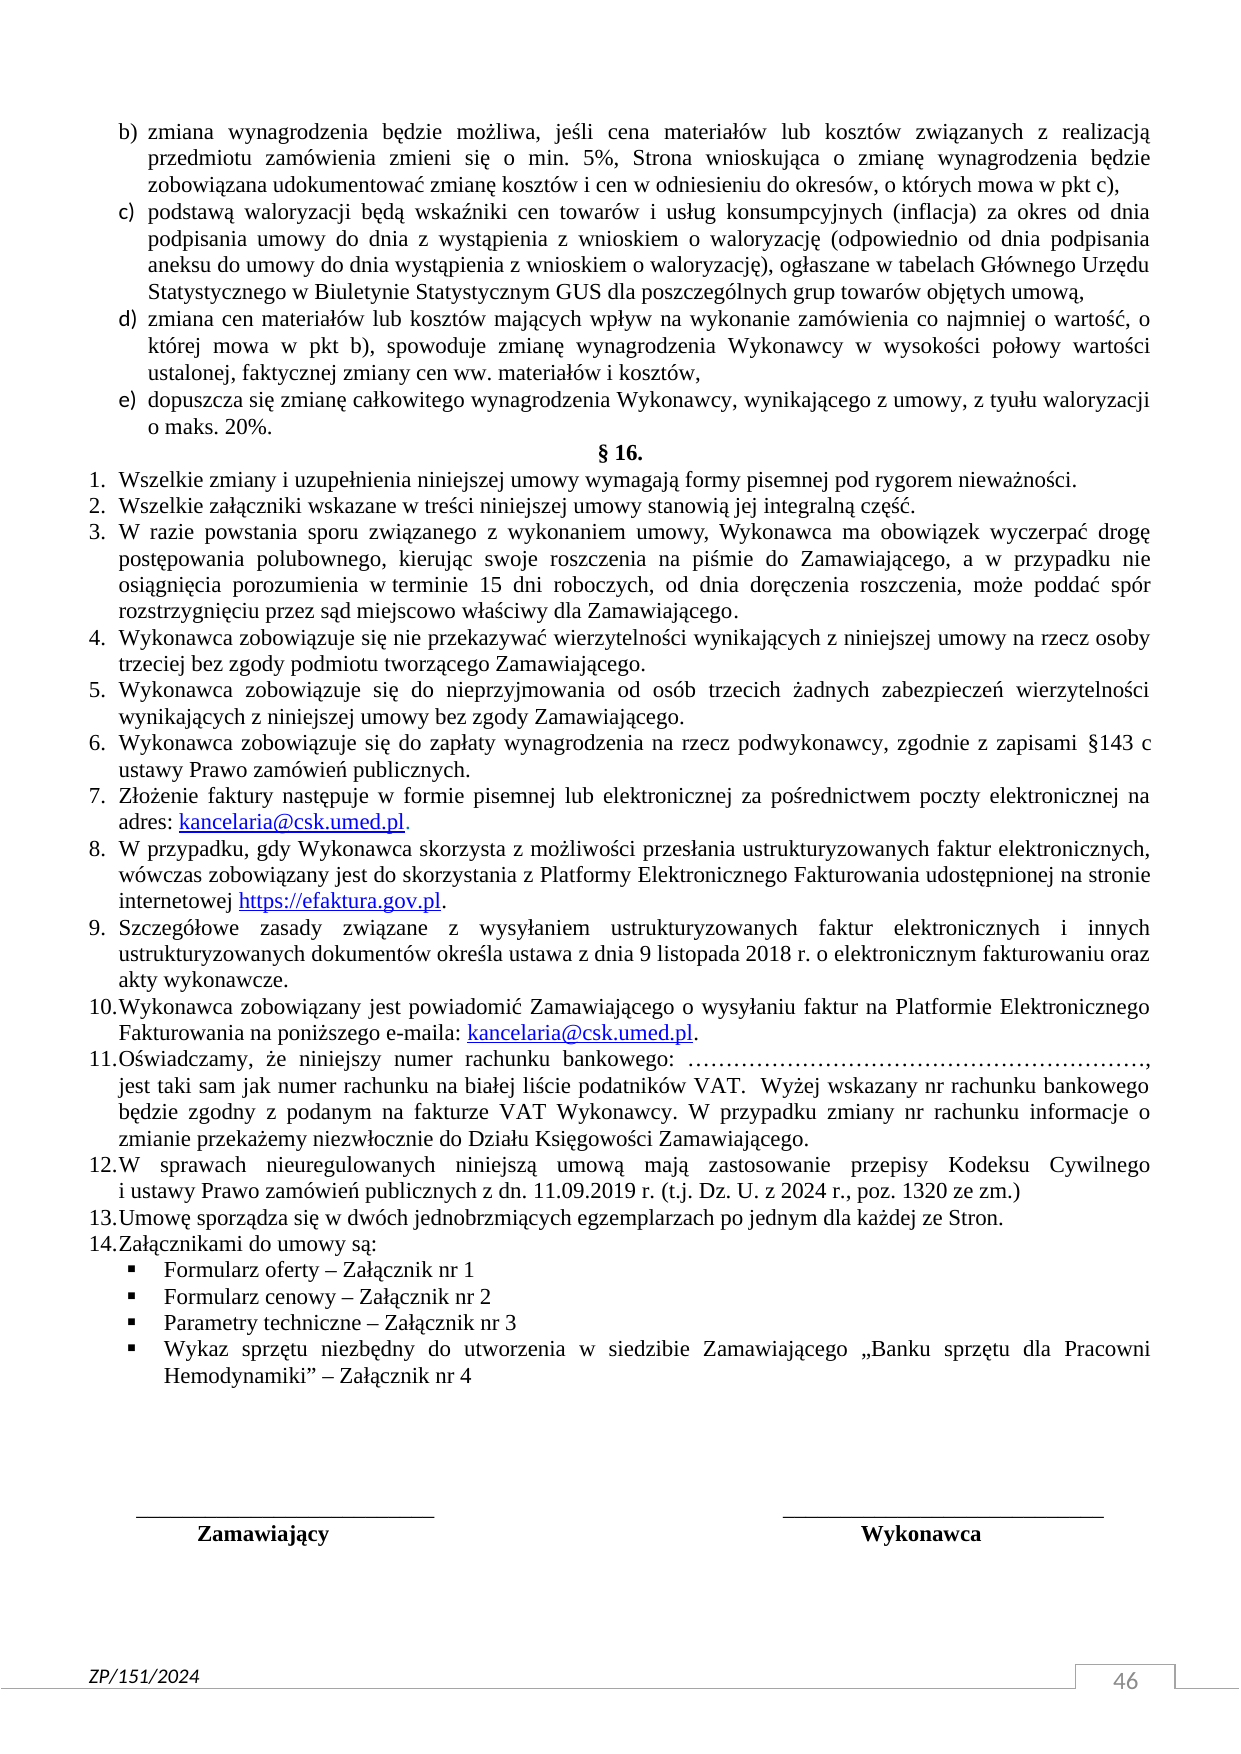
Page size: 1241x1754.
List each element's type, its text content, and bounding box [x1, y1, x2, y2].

list W sprawach nieuregulowanych niniejszą umową mają zastosowanie przepisy Kodeksu Cywilnego i ustawy Prawo zamówień publicznych z dn. 11.09.2019 r. (t.j. Dz. U. z 2024 r., poz. 1320 ze zm.) [89, 1151, 1152, 1204]
list Wszelkie załączniki wskazane w treści niniejszej umowy stanowią jej integralną część. [89, 492, 1151, 518]
list Wykonawca zobowiązany jest powiadomić Zamawiającego o wysyłaniu faktur na Platformie Elektronicznego Fakturowania na poniższego e-maila: kancelaria@csk.umed.pl. [89, 993, 1152, 1046]
list zmiana wynagrodzenia będzie możliwa, jeśli cena materiałów lub kosztów związanych z realizacją przedmiotu zamówienia zmieni się o min. 5%, Strona wnioskująca o zmianę wynagrodzenia będzie zobowiązana udokumentować zmianę kosztów i cen w odniesieniu do okresów, o których mowa w pkt c), [118, 118, 1152, 197]
list Wykonawca zobowiązuje się nie przekazywać wierzytelności wynikających z niniejszej umowy na rzecz osoby trzeciej bez zgody podmiotu tworzącego Zamawiającego. [89, 624, 1152, 677]
list W przypadku, gdy Wykonawca skorzysta z możliwości przesłania ustrukturyzowanych faktur elektronicznych, wówczas zobowiązany jest do skorzystania z Platformy Elektronicznego Fakturowania udostępnionej na stronie internetowej https://efaktura.gov.pl. [89, 835, 1152, 914]
list dopuszcza się zmianę całkowitego wynagrodzenia Wykonawcy, wynikającego z umowy, z tyułu waloryzacji o maks. 20%. [118, 385, 1152, 439]
list Wykonawca zobowiązuje się do zapłaty wynagrodzenia na rzecz podwykonawcy, zgodnie z zapisami §143 c ustawy Prawo zamówień publicznych. [89, 729, 1152, 782]
list Umowę sporządza się w dwóch jednobrzmiących egzemplarzach po jednym dla każdej ze Stron. [89, 1204, 1152, 1230]
text __________________________ ____________________________ [89, 1493, 1152, 1520]
list Wykonawca zobowiązuje się do nieprzyjmowania od osób trzecich żadnych zabezpieczeń wierzytelności wynikających z niniejszej umowy bez zgody Zamawiającego. [89, 677, 1152, 729]
list Formularz oferty – Załącznik nr 1 [126, 1256, 1152, 1283]
list Parametry techniczne – Załącznik nr 3 [126, 1309, 1152, 1335]
list Złożenie faktury następuje w formie pisemnej lub elektronicznej za pośrednictwem poczty elektronicznej na adres: kancelaria@csk.umed.pl. [89, 782, 1152, 835]
text Zamawiający Wykonawca [162, 1520, 1152, 1546]
list Oświadczamy, że niniejszy numer rachunku bankowego: ……………………………………………………, jest taki sam jak numer rachunku na białej liście podatników VAT. Wyżej wskazany nr rachunku bankowego będzie zgodny z podanym na fakturze VAT Wykonawcy. W przypadku zmiany nr rachunku informacje o zmianie przekażemy niezwłocznie do Działu Księgowości Zamawiającego. [89, 1046, 1152, 1151]
text § 16. [89, 439, 1152, 466]
list Wykaz sprzętu niezbędny do utworzenia w siedzibie Zamawiającego „Banku sprzętu dla Pracowni Hemodynamiki” – Załącznik nr 4 [126, 1335, 1152, 1388]
list Formularz cenowy – Załącznik nr 2 [126, 1283, 1152, 1309]
list Wszelkie zmiany i uzupełnienia niniejszej umowy wymagają formy pisemnej pod rygorem nieważności. [89, 466, 1152, 492]
list W razie powstania sporu związanego z wykonaniem umowy, Wykonawca ma obowiązek wyczerpać drogę postępowania polubownego, kierując swoje roszczenia na piśmie do Zamawiającego, a w przypadku nie osiągnięcia porozumienia w terminie 15 dni roboczych, od dnia doręczenia roszczenia, może poddać spór rozstrzygnięciu przez sąd miejscowo właściwy dla Zamawiającego. [89, 518, 1152, 624]
list Załącznikami do umowy są: [89, 1230, 1152, 1256]
list podstawą waloryzacji będą wskaźniki cen towarów i usług konsumpcyjnych (inflacja) za okres od dnia podpisania umowy do dnia z wystąpienia z wnioskiem o waloryzację (odpowiednio od dnia podpisania aneksu do umowy do dnia wystąpienia z wnioskiem o waloryzację), ogłaszane w tabelach Głównego Urzędu Statystycznego w Biuletynie Statystycznym GUS dla poszczególnych grup towarów objętych umową, [118, 197, 1152, 304]
list Szczegółowe zasady związane z wysyłaniem ustrukturyzowanych faktur elektronicznych i innych ustrukturyzowanych dokumentów określa ustawa z dnia 9 listopada 2018 r. o elektronicznym fakturowaniu oraz akty wykonawcze. [89, 914, 1152, 993]
list zmiana cen materiałów lub kosztów mających wpływ na wykonanie zamówienia co najmniej o wartość, o której mowa w pkt b), spowoduje zmianę wynagrodzenia Wykonawcy w wysokości połowy wartości ustalonej, faktycznej zmiany cen ww. materiałów i kosztów, [118, 304, 1152, 385]
